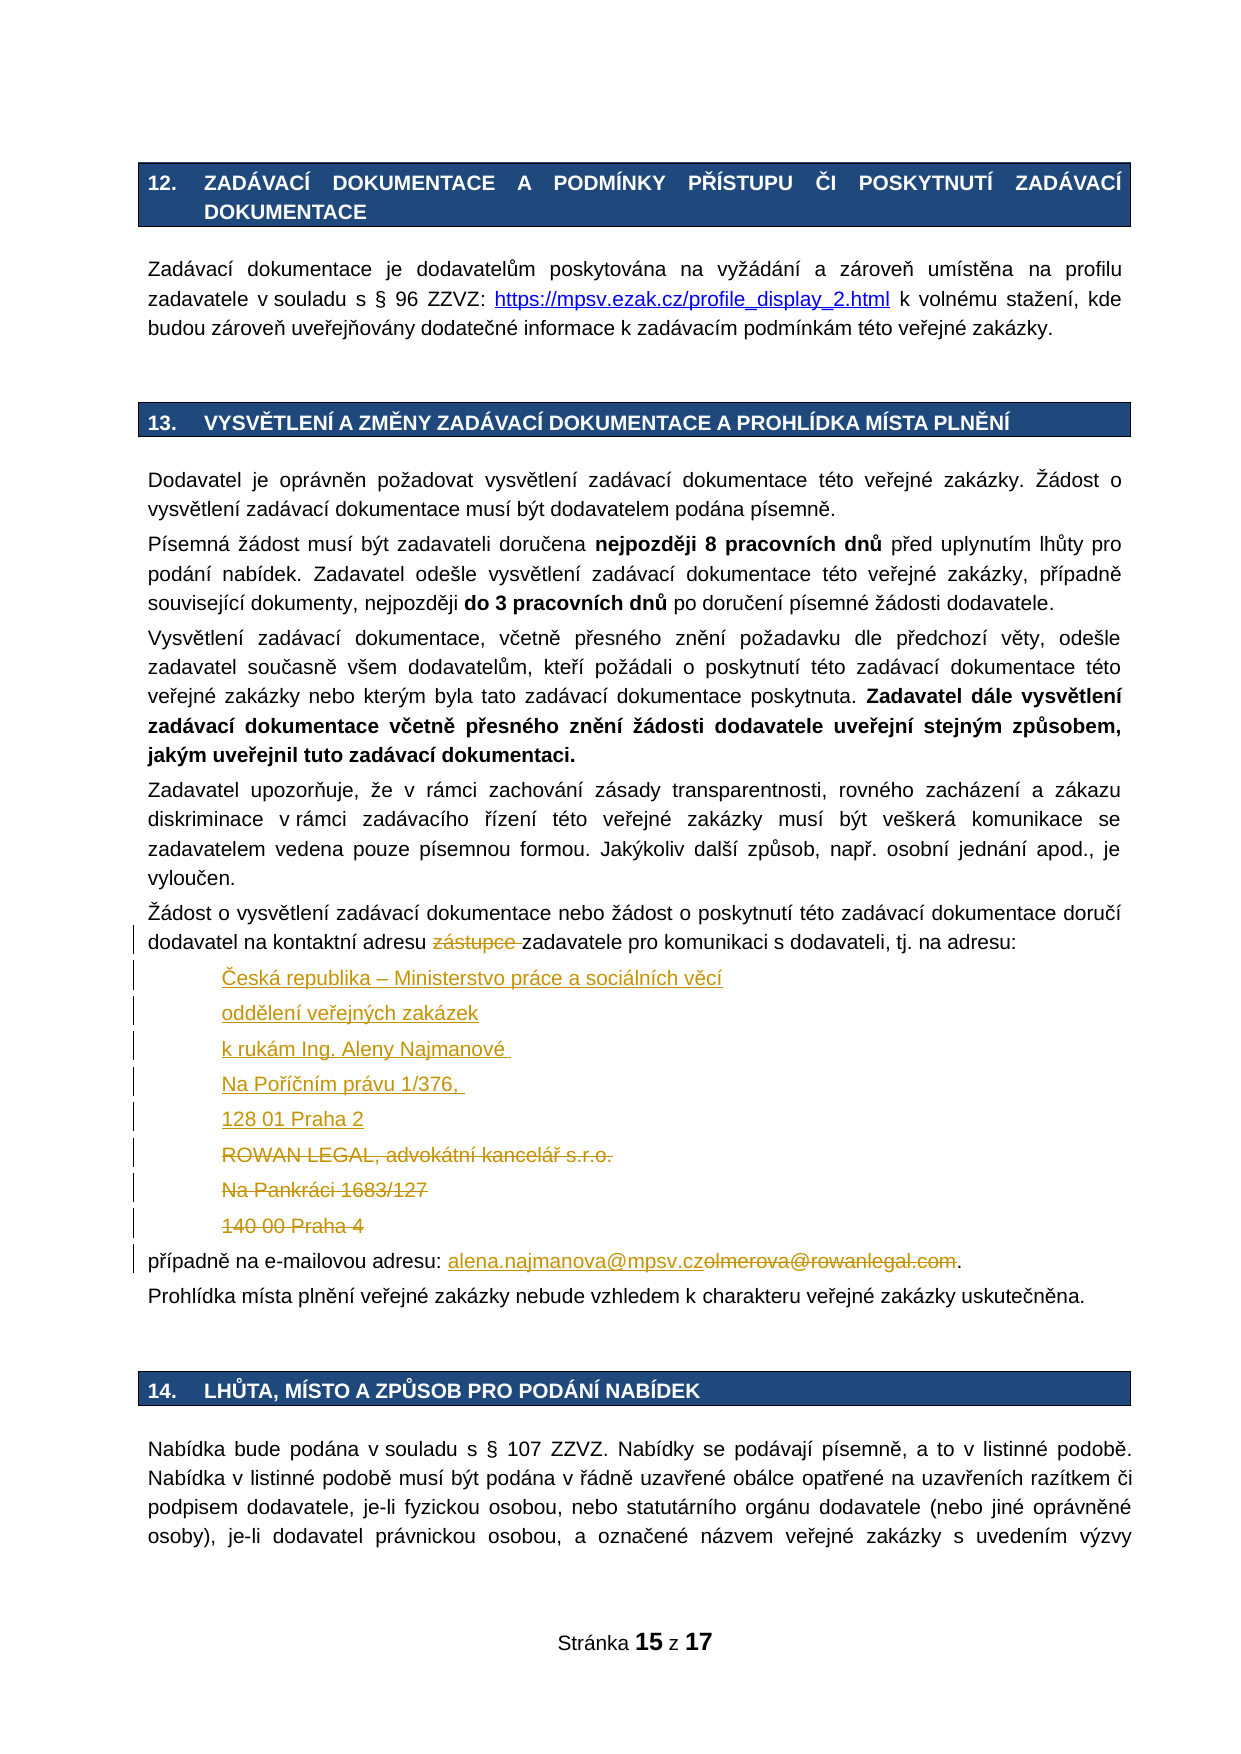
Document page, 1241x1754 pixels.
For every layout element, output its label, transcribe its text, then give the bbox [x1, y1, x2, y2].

text Písemná žádost musí být zadavateli doručena nejpozději 8 pracovních dnů před uplynutím lhůty pro podání nabídek. Zadavatel odešle vysvětlení zadávací dokumentace této veřejné zakázky, případně související dokumenty, nejpozději do 3 pracovních dnů po doručení písemné žádosti dodavatele. [148, 527, 1122, 614]
text Žádost o vysvětlení zadávací dokumentace nebo žádost o poskytnutí této zadávací dokumentace doručí dodavatel na kontaktní adresu zadavatele pro komunikaci s dodavateli, tj. na adresu: [148, 896, 1122, 954]
text Dodavatel je oprávněn požadovat vysvětlení zadávací dokumentace této veřejné zakázky. Žádost o vysvětlení zadávací dokumentace musí být dodavatelem podána písemně. [148, 462, 1122, 521]
subtitle Lhůta, místo a způsob pro podání nabídek [139, 1372, 1130, 1405]
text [148, 1431, 1133, 1548]
text případně na e-mailovou adresu: . [148, 1244, 1122, 1273]
text Prohlídka místa plnění veřejné zakázky nebude vzhledem k charakteru veřejné zakázky uskutečněna. [148, 1279, 1122, 1308]
text Zadavatel upozorňuje, že v rámci zachování zásady transparentnosti, rovného zacházení a zákazu diskriminace v rámci zadávacího řízení této veřejné zakázky musí být veškerá komunikace se zadavatelem vedena pouze písemnou formou. Jakýkoliv další způsob, např. osobní jednání apod., je vyloučen. [148, 773, 1122, 889]
subtitle vysvětlení a změny zadávací dokumentace a prohlídka místa plnění [139, 403, 1130, 436]
subtitle zadávací dokumentace a podmínky přístupu či poskytnutí zadávací dokumentace [139, 164, 1130, 226]
text Vysvětlení zadávací dokumentace, včetně přesného znění požadavku dle předchozí věty, odešle zadavatel současně všem dodavatelům, kteří požádali o poskytnutí této zadávací dokumentace této veřejné zakázky nebo kterým byla tato zadávací dokumentace poskytnuta. Zadavatel dále vysvětlení zadávací dokumentace včetně přesného znění žádosti dodavatele uveřejní stejným způsobem, jakým uveřejnil tuto zadávací dokumentaci. [148, 621, 1122, 767]
text Zadávací dokumentace je dodavatelům poskytována na vyžádání a zároveň umístěna na profilu zadavatele v souladu s § 96 ZZVZ: https://mpsv.ezak.cz/profile_display_2.html k volnému stažení, kde budou zároveň uveřejňovány dodatečné informace k zadávacím podmínkám této veřejné zakázky. [148, 252, 1122, 339]
